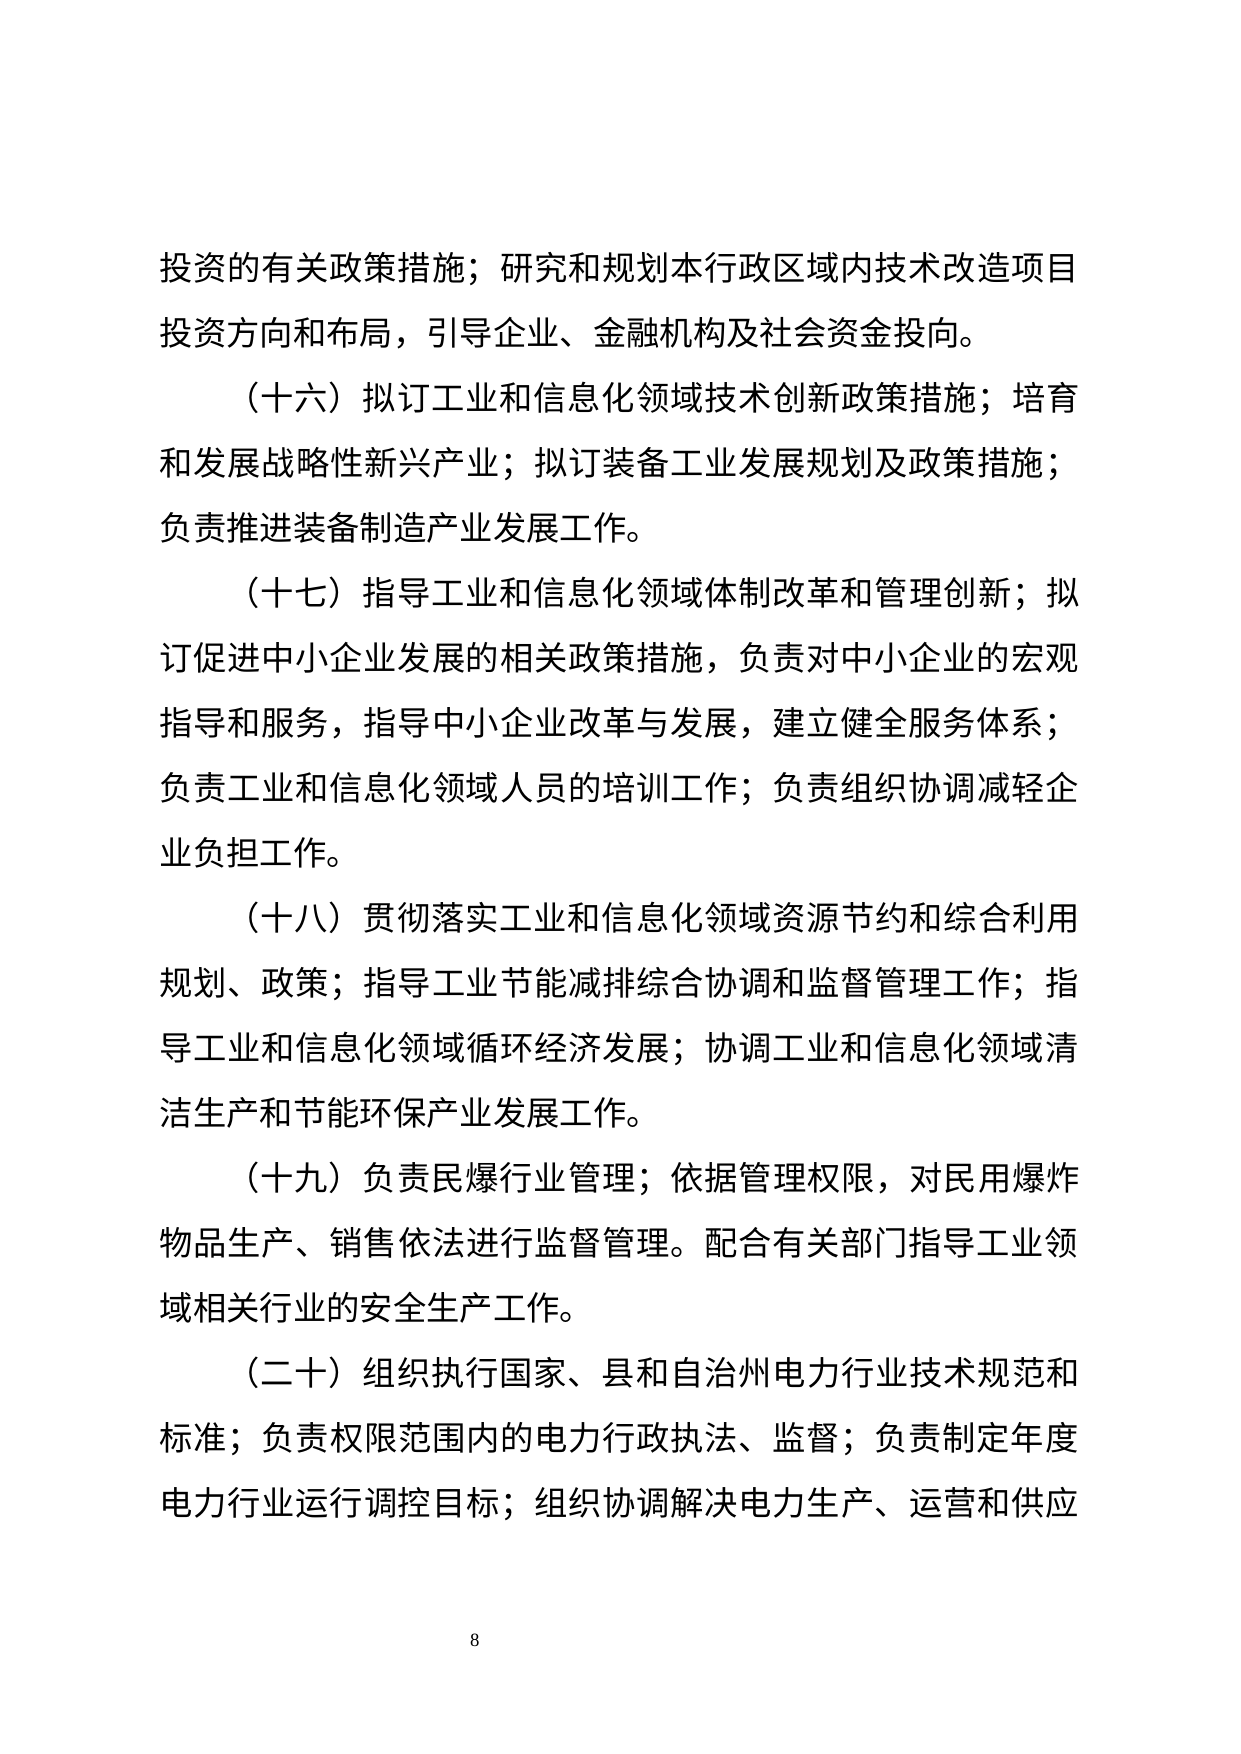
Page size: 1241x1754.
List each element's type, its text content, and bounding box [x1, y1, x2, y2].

text （十七）指导工业和信息化领域体制改革和管理创新；拟订促进中小企业发展的相关政策措施，负责对中小企业的宏观指导和服务，指导中小企业改革与发展，建立健全服务体系；负责工业和信息化领域人员的培训工作；负责组织协调减轻企业负担工作。 [159, 558, 1081, 883]
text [159, 233, 1081, 363]
text （十九）负责民爆行业管理；依据管理权限，对民用爆炸物品生产、销售依法进行监督管理。配合有关部门指导工业领域相关行业的安全生产工作。 [159, 1143, 1081, 1338]
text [159, 1338, 1081, 1533]
text （十八）贯彻落实工业和信息化领域资源节约和综合利用规划、政策；指导工业节能减排综合协调和监督管理工作；指导工业和信息化领域循环经济发展；协调工业和信息化领域清洁生产和节能环保产业发展工作。 [159, 883, 1081, 1143]
text （十六）拟订工业和信息化领域技术创新政策措施；培育和发展战略性新兴产业；拟订装备工业发展规划及政策措施；负责推进装备制造产业发展工作。 [159, 363, 1081, 558]
